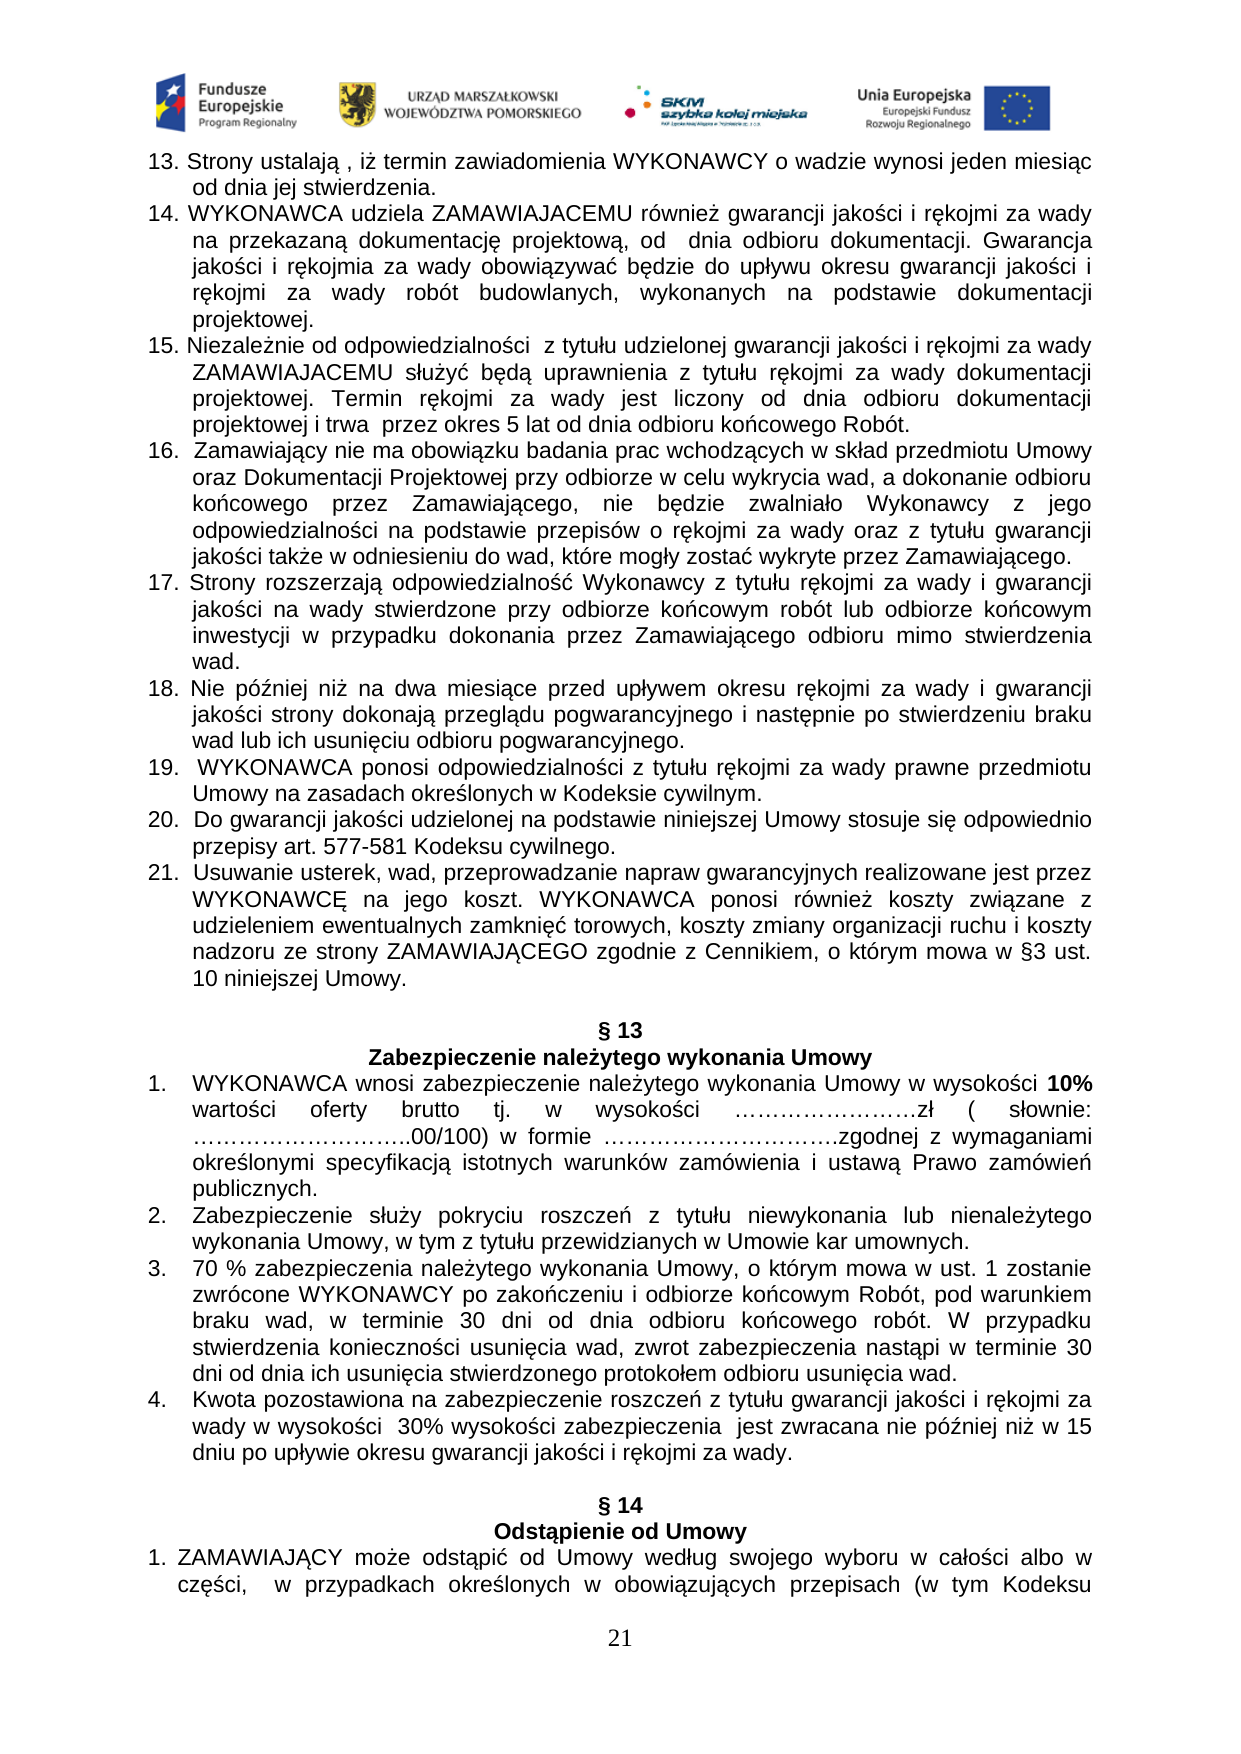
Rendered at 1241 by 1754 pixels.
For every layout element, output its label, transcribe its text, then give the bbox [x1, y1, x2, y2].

text 13. Strony ustalają , iż termin zawiadomienia WYKONAWCY o wadzie wynosi jeden miesiąc od dnia jej stwierdzenia. [148, 148, 1093, 200]
text 14. WYKONAWCA udziela ZAMAWIAJACEMU również gwarancji jakości i rękojmi za wady na przekazaną dokumentację projektową, od dnia odbioru dokumentacji. Gwarancja jakości i rękojmia za wady obowiązywać będzie do upływu okresu gwarancji jakości i rękojmi za wady robót budowlanych, wykonanych na podstawie dokumentacji projektowej. [148, 200, 1093, 332]
picture [147, 73, 1063, 146]
text 19. WYKONAWCA ponosi odpowiedzialności z tytułu rękojmi za wady prawne przedmiotu Umowy na zasadach określonych w Kodeksie cywilnym. [148, 754, 1093, 806]
text 18. Nie później niż na dwa miesiące przed upływem okresu rękojmi za wady i gwarancji jakości strony dokonają przeglądu pogwarancyjnego i następnie po stwierdzeniu braku wad lub ich usunięciu odbioru pogwarancyjnego. [148, 675, 1093, 754]
text 17. Strony rozszerzają odpowiedzialność Wykonawcy z tytułu rękojmi za wady i gwarancji jakości na wady stwierdzone przy odbiorze końcowym robót lub odbiorze końcowym inwestycji w przypadku dokonania przez Zamawiającego odbioru mimo stwierdzenia wad. [148, 569, 1093, 675]
text Odstąpienie od Umowy [148, 1518, 1093, 1544]
text § 13 [148, 1017, 1093, 1044]
text 20. Do gwarancji jakości udzielonej na podstawie niniejszej Umowy stosuje się odpowiednio przepisy art. 577-581 Kodeksu cywilnego. [148, 806, 1093, 859]
text § 14 [148, 1492, 1093, 1518]
text 16. Zamawiający nie ma obowiązku badania prac wchodzących w skład przedmiotu Umowy oraz Dokumentacji Projektowej przy odbiorze w celu wykrycia wad, a dokonanie odbioru końcowego przez Zamawiającego, nie będzie zwalniało Wykonawcy z jego odpowiedzialności na podstawie przepisów o rękojmi za wady oraz z tytułu gwarancji jakości także w odniesieniu do wad, które mogły zostać wykryte przez Zamawiającego. [148, 437, 1093, 569]
list 70 % zabezpieczenia należytego wykonania Umowy, o którym mowa w ust. 1 zostanie zwrócone WYKONAWCY po zakończeniu i odbiorze końcowym Robót, pod warunkiem braku wad, w terminie 30 dni od dnia odbioru końcowego robót. W przypadku stwierdzenia konieczności usunięcia wad, zwrot zabezpieczenia nastąpi w terminie 30 dni od dnia ich usunięcia stwierdzonego protokołem odbioru usunięcia wad. [148, 1254, 1093, 1386]
text Zabezpieczenie należytego wykonania Umowy [148, 1044, 1093, 1070]
list Kwota pozostawiona na zabezpieczenie roszczeń z tytułu gwarancji jakości i rękojmi za wady w wysokości 30% wysokości zabezpieczenia jest zwracana nie później niż w 15 dniu po upływie okresu gwarancji jakości i rękojmi za wady. [148, 1386, 1093, 1465]
text 21. Usuwanie usterek, wad, przeprowadzanie napraw gwarancyjnych realizowane jest przez WYKONAWCĘ na jego koszt. WYKONAWCA ponosi również koszty związane z udzieleniem ewentualnych zamknięć torowych, koszty zmiany organizacji ruchu i koszty nadzoru ze strony ZAMAWIAJĄCEGO zgodnie z Cennikiem, o którym mowa w §3 ust. 10 niniejszej Umowy. [148, 859, 1093, 991]
list Zabezpieczenie służy pokryciu roszczeń z tytułu niewykonania lub nienależytego wykonania Umowy, w tym z tytułu przewidzianych w Umowie kar umownych. [148, 1202, 1093, 1254]
list WYKONAWCA wnosi zabezpieczenie należytego wykonania Umowy w wysokości 10% wartości oferty brutto tj. w wysokości ……………………zł ( słownie: ………………………..00/100) w formie ………………………….zgodnej z wymaganiami określonymi specyfikacją istotnych warunków zamówienia i ustawą Prawo zamówień publicznych. [148, 1070, 1093, 1202]
text 15. Niezależnie od odpowiedzialności z tytułu udzielonej gwarancji jakości i rękojmi za wady ZAMAWIAJACEMU służyć będą uprawnienia z tytułu rękojmi za wady dokumentacji projektowej. Termin rękojmi za wady jest liczony od dnia odbioru dokumentacji projektowej i trwa przez okres 5 lat od dnia odbioru końcowego Robót. [148, 332, 1093, 437]
